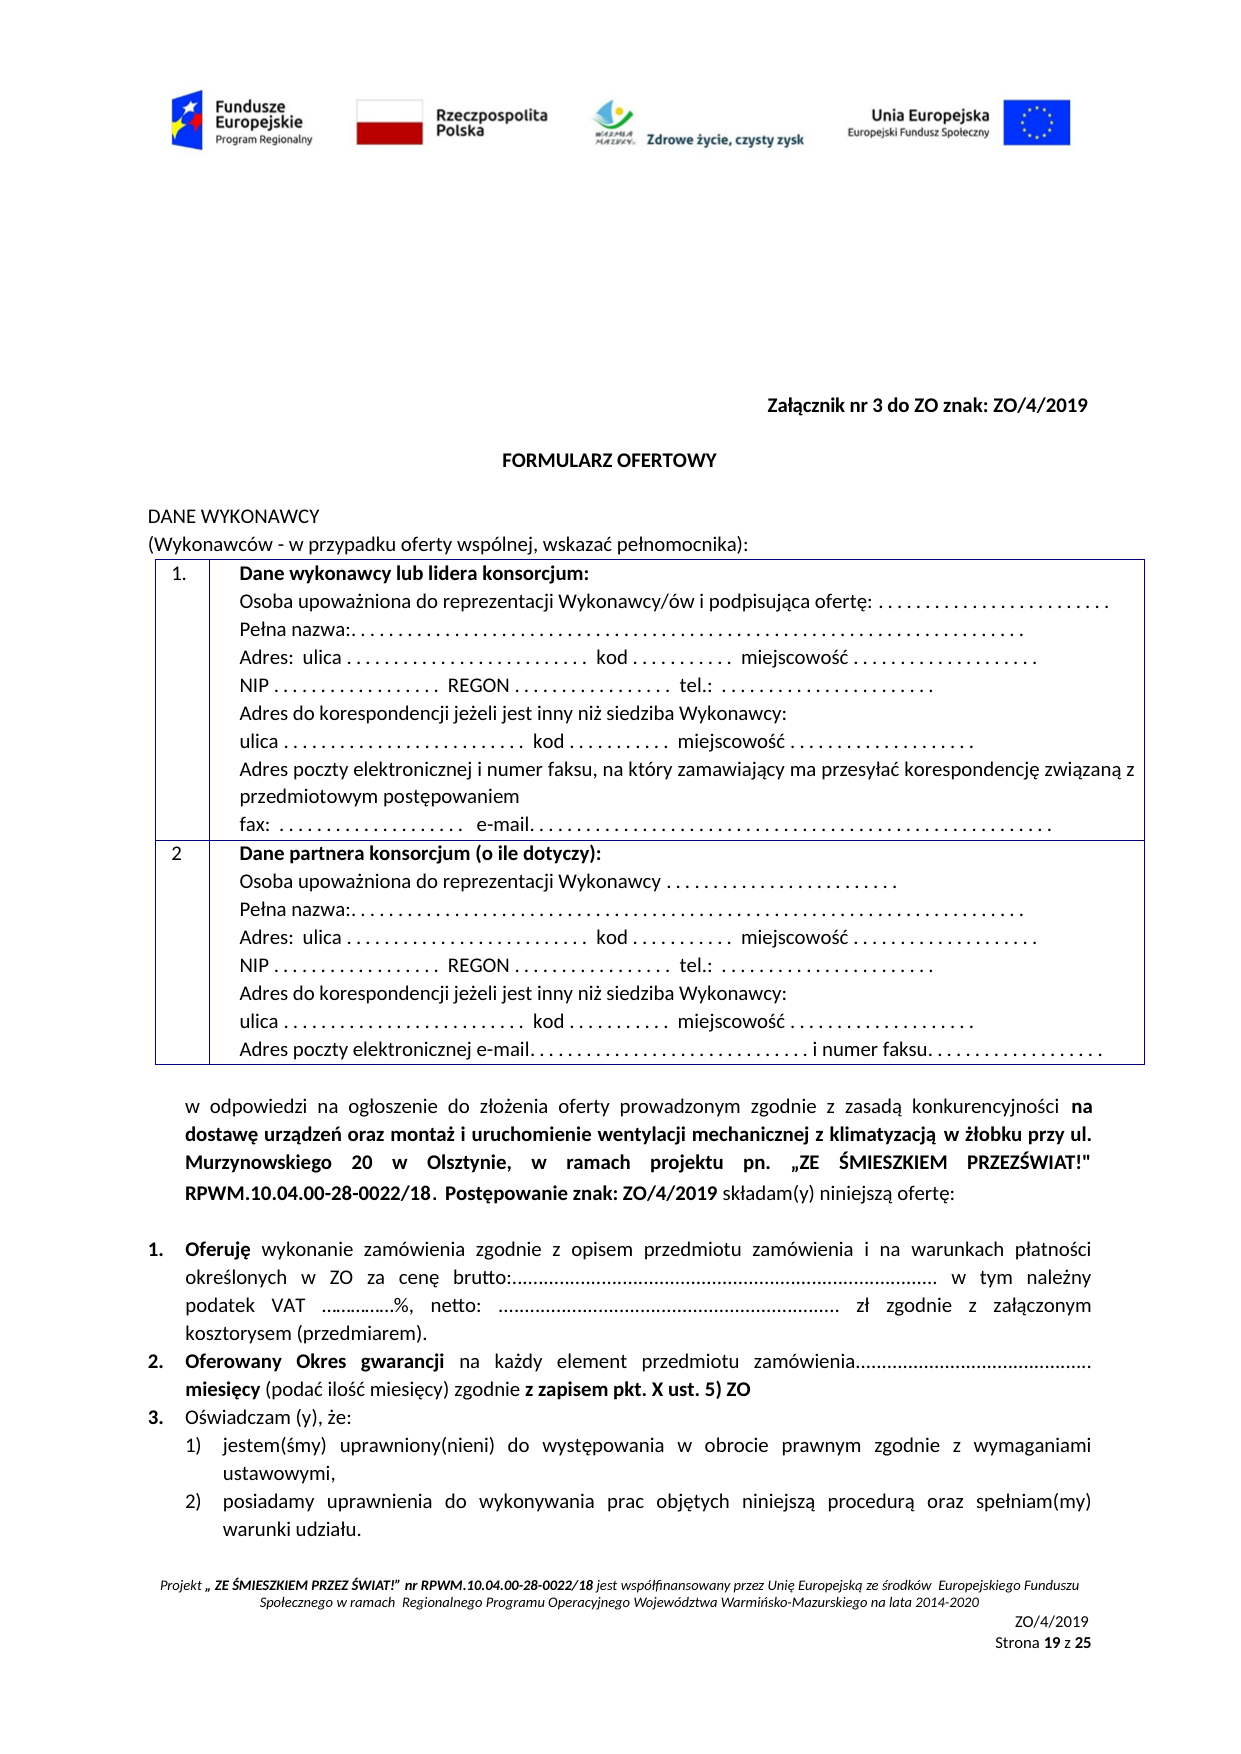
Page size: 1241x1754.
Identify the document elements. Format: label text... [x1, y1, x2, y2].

table_header Dane wykonawcy lub lidera konsorcjum: Osoba upoważniona do reprezentacji Wykonawcy/ów i podpisująca ofertę: ......................... Pełna nazwa:........................................................................ Adres: ulica .......................... kod ........... miejscowość .................... NIP .................. REGON ................. tel.: ....................... Adres do korespondencji jeżeli jest inny niż siedziba Wykonawcy: ulica .......................... kod ........... miejscowość .................... Adres poczty elektronicznej i numer faksu, na który zamawiający ma przesyłać korespondencję związaną z przedmiotowym postępowaniem fax: .................... e-mail........................................................ [210, 560, 1144, 839]
list Oferowany Okres gwarancji na każdy element przedmiotu zamówienia............................................. miesięcy (podać ilość miesięcy) zgodnie z zapisem pkt. X ust. 5) ZO [148, 1348, 1093, 1402]
text (Wykonawców - w przypadku oferty wspólnej, wskazać pełnomocnika): [148, 531, 1093, 557]
list Oświadczam (y), że: [148, 1404, 1093, 1429]
list posiadamy uprawnienia do wykonywania prac objętych niniejszą procedurą oraz spełniam(my) warunki udziału. [185, 1488, 1093, 1541]
text FORMULARZ OFERTOWY [502, 448, 1092, 473]
picture [147, 73, 1092, 164]
list Oferuję wykonanie zamówienia zgodnie z opisem przedmiotu zamówienia i na warunkach płatności określonych w ZO za cenę brutto:................................................................................. w tym należny podatek VAT ……………%, netto: ................................................................. zł zgodnie z załączonym kosztorysem (przedmiarem). [148, 1237, 1093, 1346]
text Załącznik nr 3 do ZO znak: ZO/4/2019 [502, 392, 1092, 417]
list jestem(śmy) uprawniony(nieni) do występowania w obrocie prawnym zgodnie z wymaganiami ustawowymi, [185, 1432, 1093, 1485]
text DANE WYKONAWCY [148, 503, 1093, 529]
text w odpowiedzi na ogłoszenie do złożenia oferty prowadzonym zgodnie z zasadą konkurencyjności na dostawę urządzeń oraz montaż i uruchomienie wentylacji mechanicznej z klimatyzacją w żłobku przy ul. Murzynowskiego 20 w Olsztynie, w ramach projektu pn. „ZE ŚMIESZKIEM PRZEZŚWIAT!" RPWM.10.04.00-28-0022/18. Postępowanie znak: ZO/4/2019 składam(y) niniejszą ofertę: [185, 1093, 1093, 1206]
table_cell Dane partnera konsorcjum (o ile dotyczy): Osoba upoważniona do reprezentacji Wykonawcy ......................... Pełna nazwa:........................................................................ Adres: ulica .......................... kod ........... miejscowość .................... NIP .................. REGON ................. tel.: ....................... Adres do korespondencji jeżeli jest inny niż siedziba Wykonawcy: ulica .......................... kod ........... miejscowość .................... Adres poczty elektronicznej e-mail..............................i numer faksu................... [210, 841, 1144, 1064]
table_cell 2 [156, 841, 209, 1064]
table_header 1. [156, 560, 209, 839]
